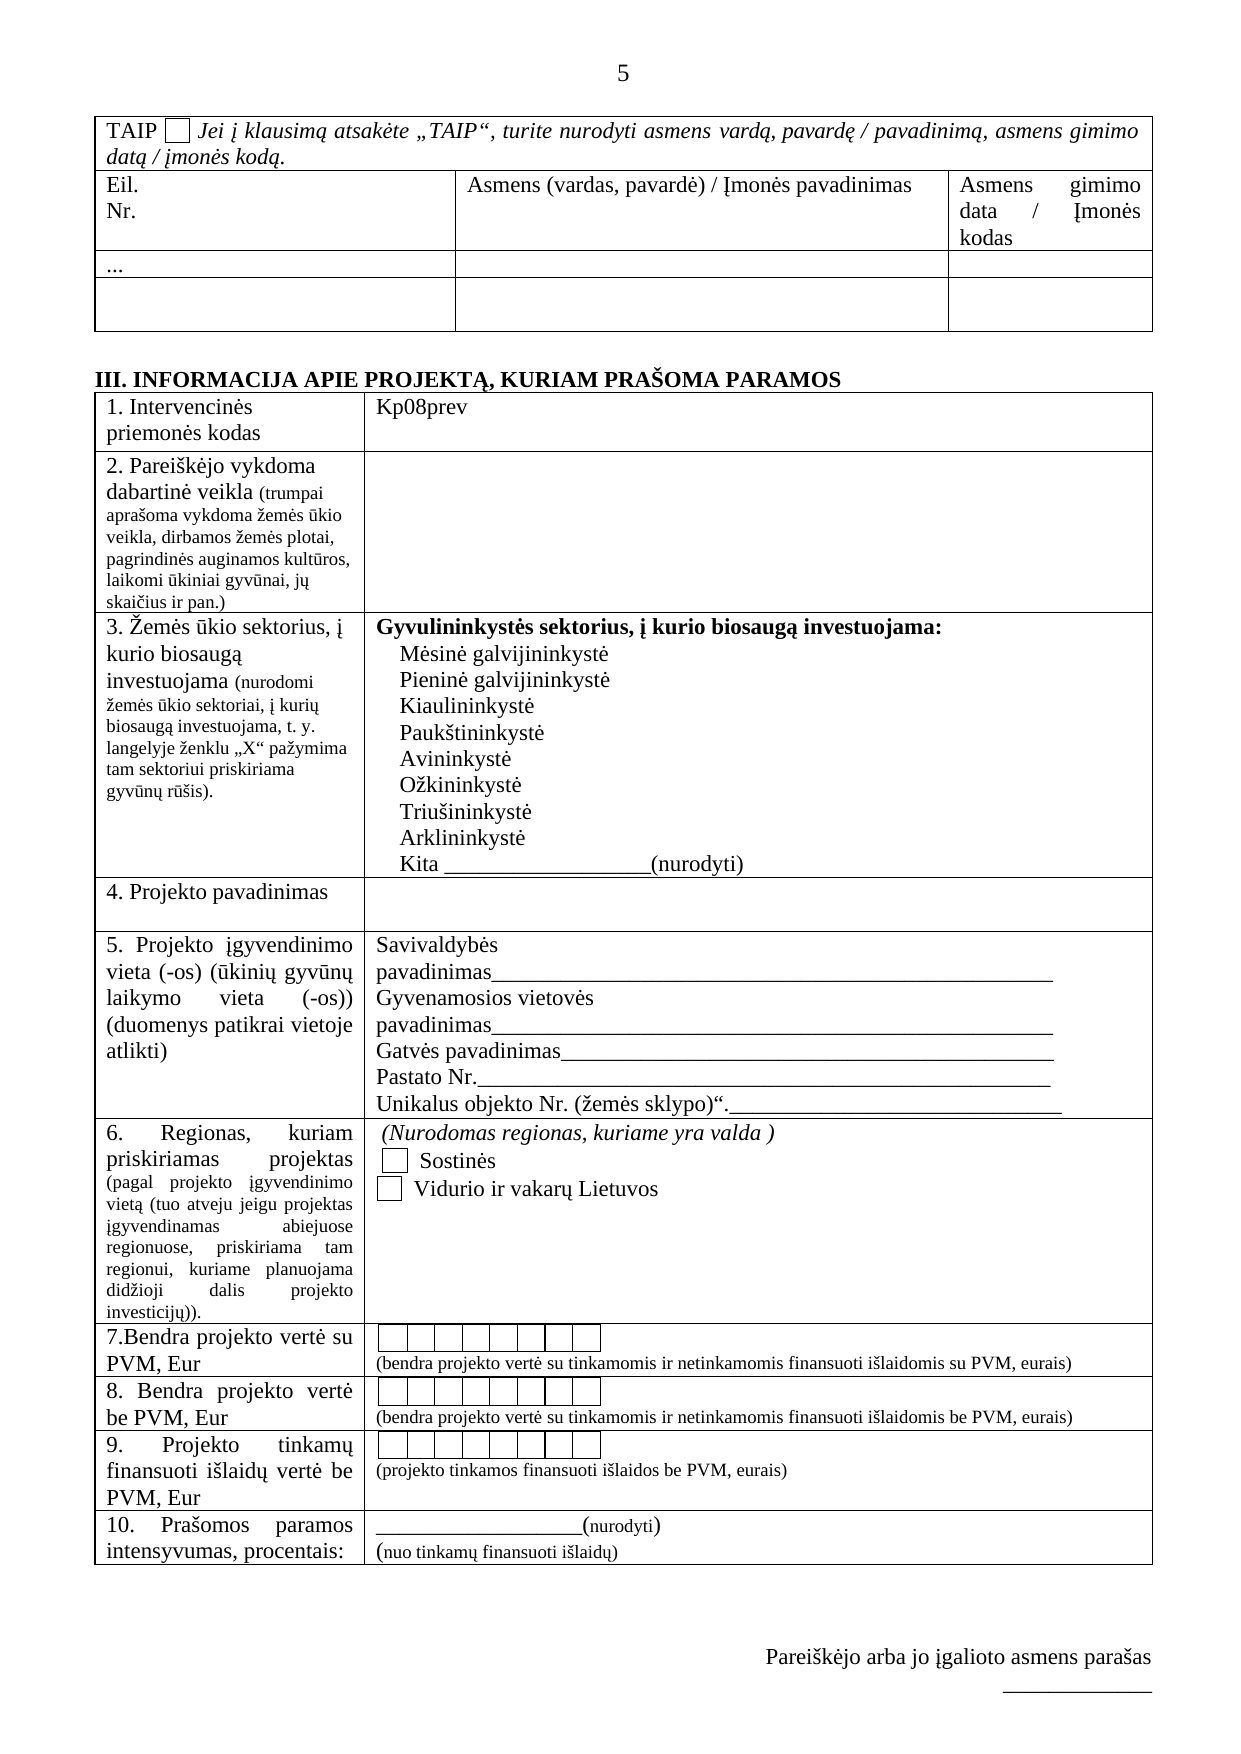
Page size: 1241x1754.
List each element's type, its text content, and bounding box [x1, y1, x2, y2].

table_cell Asmens (vardas, pavardė) / Įmonės pavadinimas [456, 171, 948, 250]
table_cell (bendra projekto vertė su tinkamomis ir netinkamomis finansuoti išlaidomis be PVM, eurais) [365, 1377, 1152, 1430]
table_cell (Nurodomas regionas, kuriame yra valda ) Sostinės Vidurio ir vakarų Lietuvos [365, 1119, 1152, 1322]
table_cell [456, 251, 948, 277]
table_cell 8. Bendra projekto vertė be PVM, Eur [96, 1377, 364, 1430]
table_cell [365, 452, 1152, 612]
table_header 1. Intervencinės priemonės kodas [96, 393, 364, 451]
table_cell 7.Bendra projekto vertė su PVM, Eur [96, 1324, 364, 1376]
table_cell TAIP Jei į klausimą atsakėte „TAIP“, turite nurodyti asmens vardą, pavardę / pavadinimą, asmens gimimo datą / įmonės kodą. [96, 117, 1152, 170]
table_cell 4. Projekto pavadinimas [96, 878, 364, 931]
table_cell 9. Projekto tinkamų finansuoti išlaidų vertė be PVM, Eur [96, 1431, 364, 1510]
table_cell __________________(nurodyti) (nuo tinkamų finansuoti išlaidų) [365, 1511, 1152, 1564]
table_cell Gyvulininkystės sektorius, į kurio biosaugą investuojama:  Mėsinė galvijininkystė  Pieninė galvijininkystė  Kiaulininkystė  Paukštininkystė  Avininkystė  Ožkininkystė  Triušininkystė  Arklininkystė  Kita __________________(nurodyti) [365, 613, 1152, 877]
table_cell Eil. Nr. [96, 171, 455, 250]
table_cell (projekto tinkamos finansuoti išlaidos be PVM, eurais) [365, 1431, 1152, 1510]
table_cell 10. Prašomos paramos intensyvumas, procentais: [96, 1511, 364, 1564]
table_cell [456, 278, 948, 331]
table_cell 2. Pareiškėjo vykdoma dabartinė veikla (trumpai aprašoma vykdoma žemės ūkio veikla, dirbamos žemės plotai, pagrindinės auginamos kultūros, laikomi ūkiniai gyvūnai, jų skaičius ir pan.) [96, 452, 364, 612]
table_cell [365, 878, 1152, 931]
table_header Kp08prev [365, 393, 1152, 451]
table_cell Savivaldybės pavadinimas_________________________________________________ Gyvenamosios vietovės pavadinimas_________________________________________________ Gatvės pavadinimas___________________________________________ Pastato Nr.__________________________________________________ Unikalus objekto Nr. (žemės sklypo)“._____________________________ [365, 932, 1152, 1118]
table_cell Asmens gimimo data / Įmonės kodas [949, 171, 1152, 250]
table_cell [949, 251, 1152, 277]
table_cell 3. Žemės ūkio sektorius, į kurio biosaugą investuojama (nurodomi žemės ūkio sektoriai, į kurių biosaugą investuojama, t. y. langelyje ženklu „X“ pažymima tam sektoriui priskiriama gyvūnų rūšis). [96, 613, 364, 877]
table_cell ... [96, 251, 455, 277]
table_cell 6. Regionas, kuriam priskiriamas projektas (pagal projekto įgyvendinimo vietą (tuo atveju jeigu projektas įgyvendinamas abiejuose regionuose, priskiriama tam regionui, kuriame planuojama didžioji dalis projekto investicijų)). [96, 1119, 364, 1322]
table_cell 5. Projekto įgyvendinimo vieta (-os) (ūkinių gyvūnų laikymo vieta (-os)) (duomenys patikrai vietoje atlikti) [96, 932, 364, 1118]
text III. INFORMACIJA APIE PROJEKTĄ, KURIAM PRAŠOMA PARAMOS [94, 366, 1152, 392]
table_cell [96, 278, 455, 331]
table_cell [949, 278, 1152, 331]
table_cell (bendra projekto vertė su tinkamomis ir netinkamomis finansuoti išlaidomis su PVM, eurais) [365, 1324, 1152, 1376]
